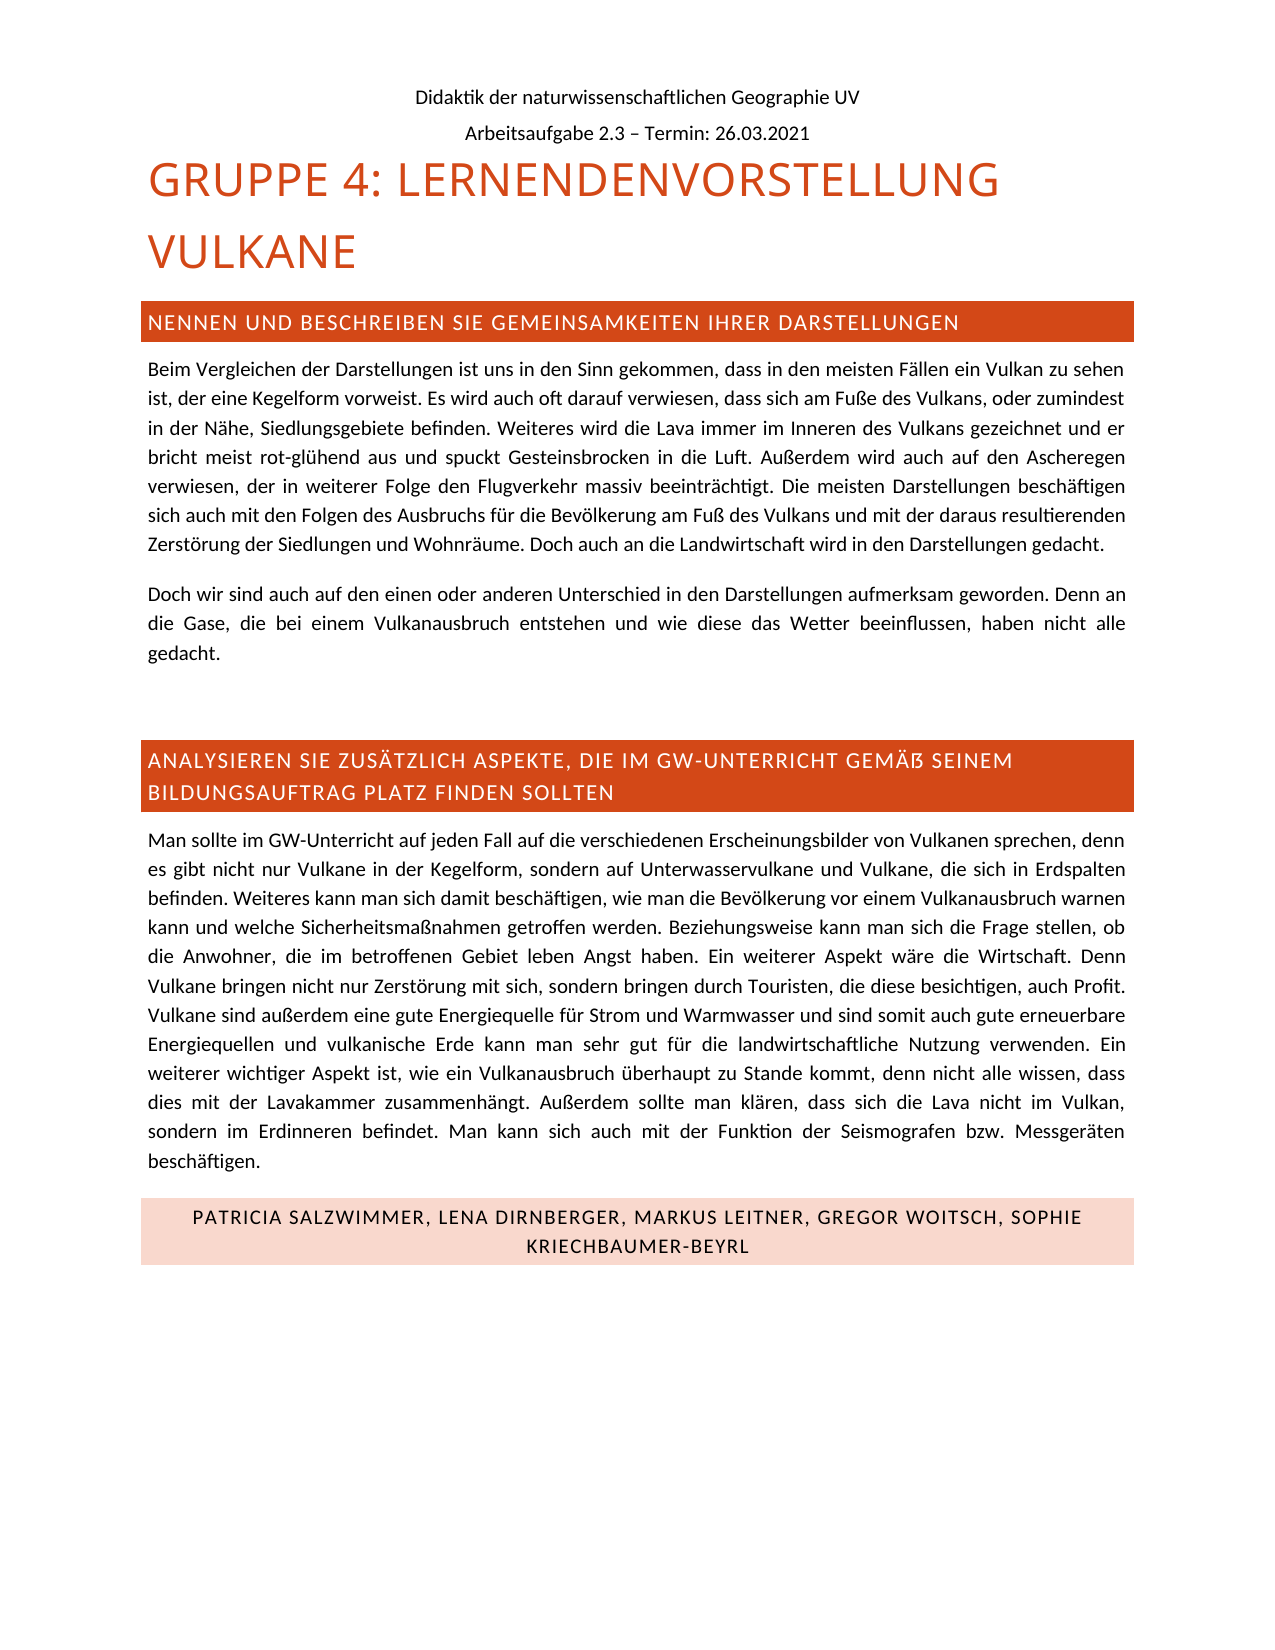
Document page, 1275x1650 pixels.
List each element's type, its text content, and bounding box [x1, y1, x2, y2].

subtitle Analysieren sie zusätzlich aspekte, die im gw-unterricht gemäß seinem bildungsauftrag platz finden sollten [148, 746, 1127, 806]
text Doch wir sind auch auf den einen oder anderen Unterschied in den Darstellungen aufmerksam geworden. Denn an die Gase, die bei einem Vulkanausbruch entstehen und wie diese das Wetter beeinflussen, haben nicht alle gedacht. [148, 581, 1127, 665]
text Beim Vergleichen der Darstellungen ist uns in den Sinn gekommen, dass in den meisten Fällen ein Vulkan zu sehen ist, der eine Kegelform vorweist. Es wird auch oft darauf verwiesen, dass sich am Fuße des Vulkans, oder zumindest in der Nähe, Siedlungsgebiete befinden. Weiteres wird die Lava immer im Inneren des Vulkans gezeichnet und er bricht meist rot-glühend aus und spuckt Gesteinsbrocken in die Luft. Außerdem wird auch auf den Ascheregen verwiesen, der in weiterer Folge den Flugverkehr massiv beeinträchtigt. Die meisten Darstellungen beschäftigen sich auch mit den Folgen des Ausbruchs für die Bevölkerung am Fuß des Vulkans und mit der daraus resultierenden Zerstörung der Siedlungen und Wohnräume. Doch auch an die Landwirtschaft wird in den Darstellungen gedacht. [148, 356, 1127, 557]
title Gruppe 4: Lernendenvorstellung Vulkane [148, 148, 1127, 282]
text Man sollte im GW-Unterricht auf jeden Fall auf die verschiedenen Erscheinungsbilder von Vulkanen sprechen, denn es gibt nicht nur Vulkane in der Kegelform, sondern auf Unterwasservulkane und Vulkane, die sich in Erdspalten befinden. Weiteres kann man sich damit beschäftigen, wie man die Bevölkerung vor einem Vulkanausbruch warnen kann und welche Sicherheitsmaßnahmen getroffen werden. Beziehungsweise kann man sich die Frage stellen, ob die Anwohner, die im betroffenen Gebiet leben Angst haben. Ein weiterer Aspekt wäre die Wirtschaft. Denn Vulkane bringen nicht nur Zerstörung mit sich, sondern bringen durch Touristen, die diese besichtigen, auch Profit. Vulkane sind außerdem eine gute Energiequelle für Strom und Warmwasser und sind somit auch gute erneuerbare Energiequellen und vulkanische Erde kann man sehr gut für die landwirtschaftliche Nutzung verwenden. Ein weiterer wichtiger Aspekt ist, wie ein Vulkanausbruch überhaupt zu Stande kommt, denn nicht alle wissen, dass dies mit der Lavakammer zusammenhängt. Außerdem sollte man klären, dass sich die Lava nicht im Vulkan, sondern im Erdinneren befindet. Man kann sich auch mit der Funktion der Seismografen bzw. Messgeräten beschäftigen. [148, 827, 1127, 1173]
subtitle Nennen und beschreiben Sie Gemeinsamkeiten Ihrer Darstellungen [148, 308, 1127, 336]
subtitle Patricia salzwimmer, lena dirnberger, markus leitner, gregor woitsch, sophie kriechbaumer-beyrl [148, 1204, 1127, 1259]
